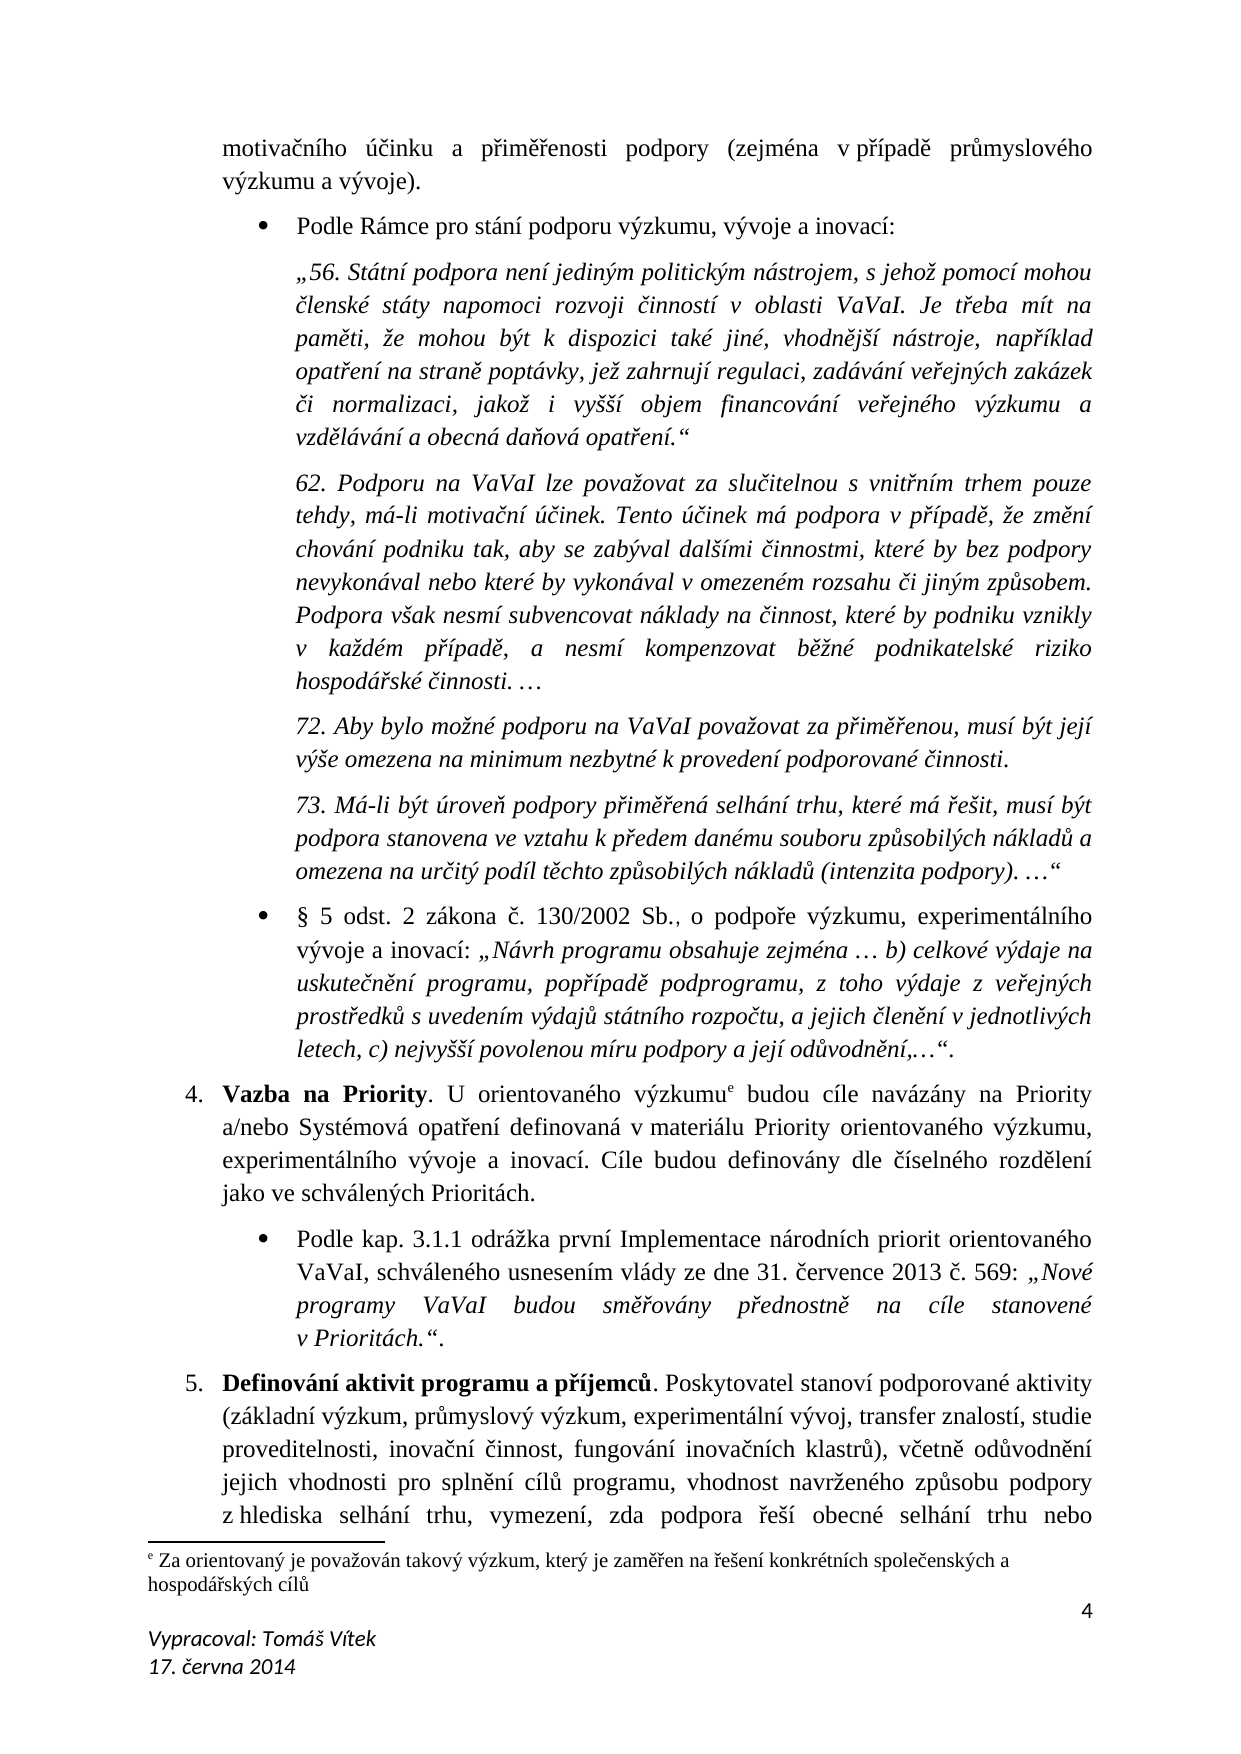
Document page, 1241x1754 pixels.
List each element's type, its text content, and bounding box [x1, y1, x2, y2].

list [185, 133, 1093, 195]
list Podle kap. 3.1.1 odrážka první Implementace národních priorit orientovaného VaVaI, schváleného usnesením vlády ze dne 31. července 2013 č. 569: „Nové programy VaVaI budou směřovány přednostně na cíle stanovené v Prioritách.“. [259, 1224, 1093, 1352]
list § 5 odst. 2 zákona č. 130/2002 Sb., o podpoře výzkumu, experimentálního vývoje a inovací: „Návrh programu obsahuje zejména … b) celkové výdaje na uskutečnění programu, popřípadě podprogramu, z toho výdaje z veřejných prostředků s uvedením výdajů státního rozpočtu, a jejich členění v jednotlivých letech, c) nejvyšší povolenou míru podpory a její odůvodnění,…“. [259, 901, 1093, 1062]
text 72. Aby bylo možné podporu na VaVaI považovat za přiměřenou, musí být její výše omezena na minimum nezbytné k provedení podporované činnosti. [295, 711, 1093, 773]
text „56. Státní podpora není jediným politickým nástrojem, s jehož pomocí mohou členské státy napomoci rozvoji činností v oblasti VaVaI. Je třeba mít na paměti, že mohou být k dispozici také jiné, vhodnější nástroje, například opatření na straně poptávky, jež zahrnují regulaci, zadávání veřejných zakázek či normalizaci, jakož i vyšší objem financování veřejného výzkumu a vzdělávání a obecná daňová opatření.“ [295, 257, 1093, 451]
text 73. Má-li být úroveň podpory přiměřená selhání trhu, které má řešit, musí být podpora stanovena ve vztahu k předem danému souboru způsobilých nákladů a omezena na určitý podíl těchto způsobilých nákladů (intenzita podpory). …“ [295, 790, 1093, 884]
list Vazba na Priority. U orientovaného výzkumu budou cíle navázány na Priority a/nebo Systémová opatření definovaná v materiálu Priority orientovaného výzkumu, experimentálního vývoje a inovací. Cíle budou definovány dle číselného rozdělení jako ve schválených Prioritách. [185, 1079, 1093, 1207]
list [185, 1368, 1093, 1529]
text 62. Podporu na VaVaI lze považovat za slučitelnou s vnitřním trhem pouze tehdy, má-li motivační účinek. Tento účinek má podpora v případě, že změní chování podniku tak, aby se zabýval dalšími činnostmi, které by bez podpory nevykonával nebo které by vykonával v omezeném rozsahu či jiným způsobem. Podpora však nesmí subvencovat náklady na činnost, které by podniku vznikly v každém případě, a nesmí kompenzovat běžné podnikatelské riziko hospodářské činnosti. … [295, 468, 1093, 694]
list Podle Rámce pro stání podporu výzkumu, vývoje a inovací: [259, 211, 1093, 240]
